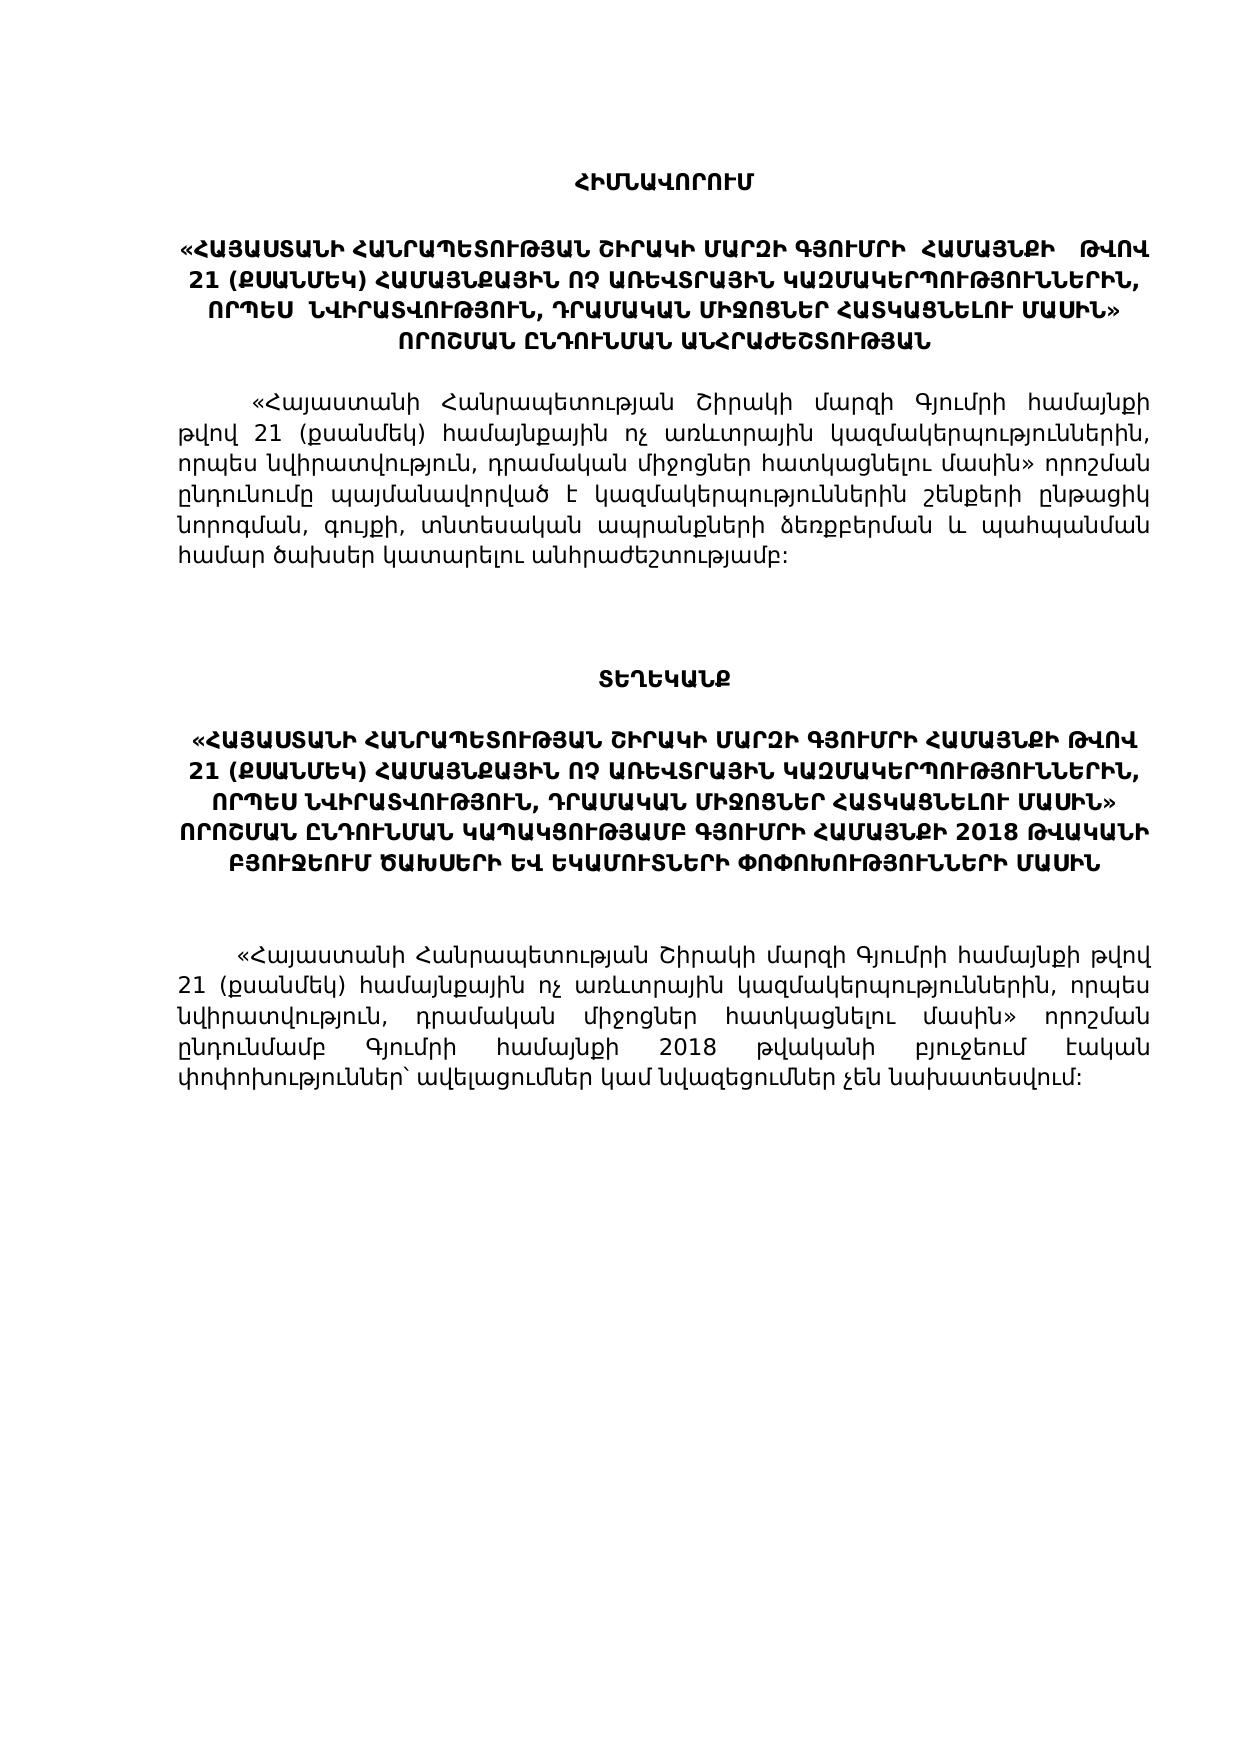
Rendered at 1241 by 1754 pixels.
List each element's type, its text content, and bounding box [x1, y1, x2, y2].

text «ՀԱՅԱՍՏԱՆԻ ՀԱՆՐԱՊԵՏՈՒԹՅԱՆ ՇԻՐԱԿԻ ՄԱՐԶԻ ԳՅՈՒՄՐԻ ՀԱՄԱՅՆՔԻ ԹՎՈՎ 21 (ՔՍԱՆՄԵԿ) ՀԱՄԱՅՆՔԱՅԻՆ ՈՉ ԱՌԵՎՏՐԱՅԻՆ ԿԱԶՄԱԿԵՐՊՈՒԹՅՈՒՆՆԵՐԻՆ, ՈՐՊԵՍ ՆՎԻՐԱՏՎՈՒԹՅՈՒՆ, ԴՐԱՄԱԿԱՆ ՄԻՋՈՑՆԵՐ ՀԱՏԿԱՑՆԵԼՈՒ ՄԱՍԻՆ» ՈՐՈՇՄԱՆ ԸՆԴՈՒՆՄԱՆ ԱՆՀՐԱԺԵՇՏՈՒԹՅԱՆ [177, 236, 1152, 355]
text ԲՅՈՒՋԵՈՒՄ ԾԱԽՍԵՐԻ ԵՎ ԵԿԱՄՈՒՏՆԵՐԻ ՓՈՓՈԽՈՒԹՅՈՒՆՆԵՐԻ ՄԱՍԻՆ [177, 850, 1152, 877]
text ՀԻՄՆԱՎՈՐՈՒՄ [177, 169, 1152, 196]
text «ՀԱՅԱՍՏԱՆԻ ՀԱՆՐԱՊԵՏՈՒԹՅԱՆ ՇԻՐԱԿԻ ՄԱՐԶԻ ԳՅՈՒՄՐԻ ՀԱՄԱՅՆՔԻ ԹՎՈՎ 21 (ՔՍԱՆՄԵԿ) ՀԱՄԱՅՆՔԱՅԻՆ ՈՉ ԱՌԵՎՏՐԱՅԻՆ ԿԱԶՄԱԿԵՐՊՈՒԹՅՈՒՆՆԵՐԻՆ, ՈՐՊԵՍ ՆՎԻՐԱՏՎՈՒԹՅՈՒՆ, ԴՐԱՄԱԿԱՆ ՄԻՋՈՑՆԵՐ ՀԱՏԿԱՑՆԵԼՈՒ ՄԱՍԻՆ» ՈՐՈՇՄԱՆ ԸՆԴՈՒՆՄԱՆ ԿԱՊԱԿՑՈՒԹՅԱՄԲ ԳՅՈՒՄՐԻ ՀԱՄԱՅՆՔԻ 2018 ԹՎԱԿԱՆԻ [177, 728, 1152, 846]
text «Հայաստանի Հանրապետության Շիրակի մարզի Գյումրի համայնքի թվով 21 (քսանմեկ) համայնքային ոչ առևտրային կազմակերպություններին, որպես նվիրատվություն, դրամական միջոցներ հատկացնելու մասին» որոշման ընդունմամբ Գյումրի համայնքի 2018 թվականի բյուջեում էական փոփոխություններ՝ ավելացումներ կամ նվազեցումներ չեն նախատեսվում: [177, 942, 1152, 1091]
text ՏԵՂԵԿԱՆՔ [177, 666, 1152, 693]
text «Հայաստանի Հանրապետության Շիրակի մարզի Գյումրի համայնքի թվով 21 (քսանմեկ) համայնքային ոչ առևտրային կազմակերպություններին, որպես նվիրատվություն, դրամական միջոցներ հատկացնելու մասին» որոշման ընդունումը պայմանավորված է կազմակերպություններին շենքերի ընթացիկ նորոգման, գույքի, տնտեսական ապրանքների ձեռքբերման և պահպանման համար ծախսեր կատարելու անհրաժեշտությամբ: [177, 389, 1152, 569]
